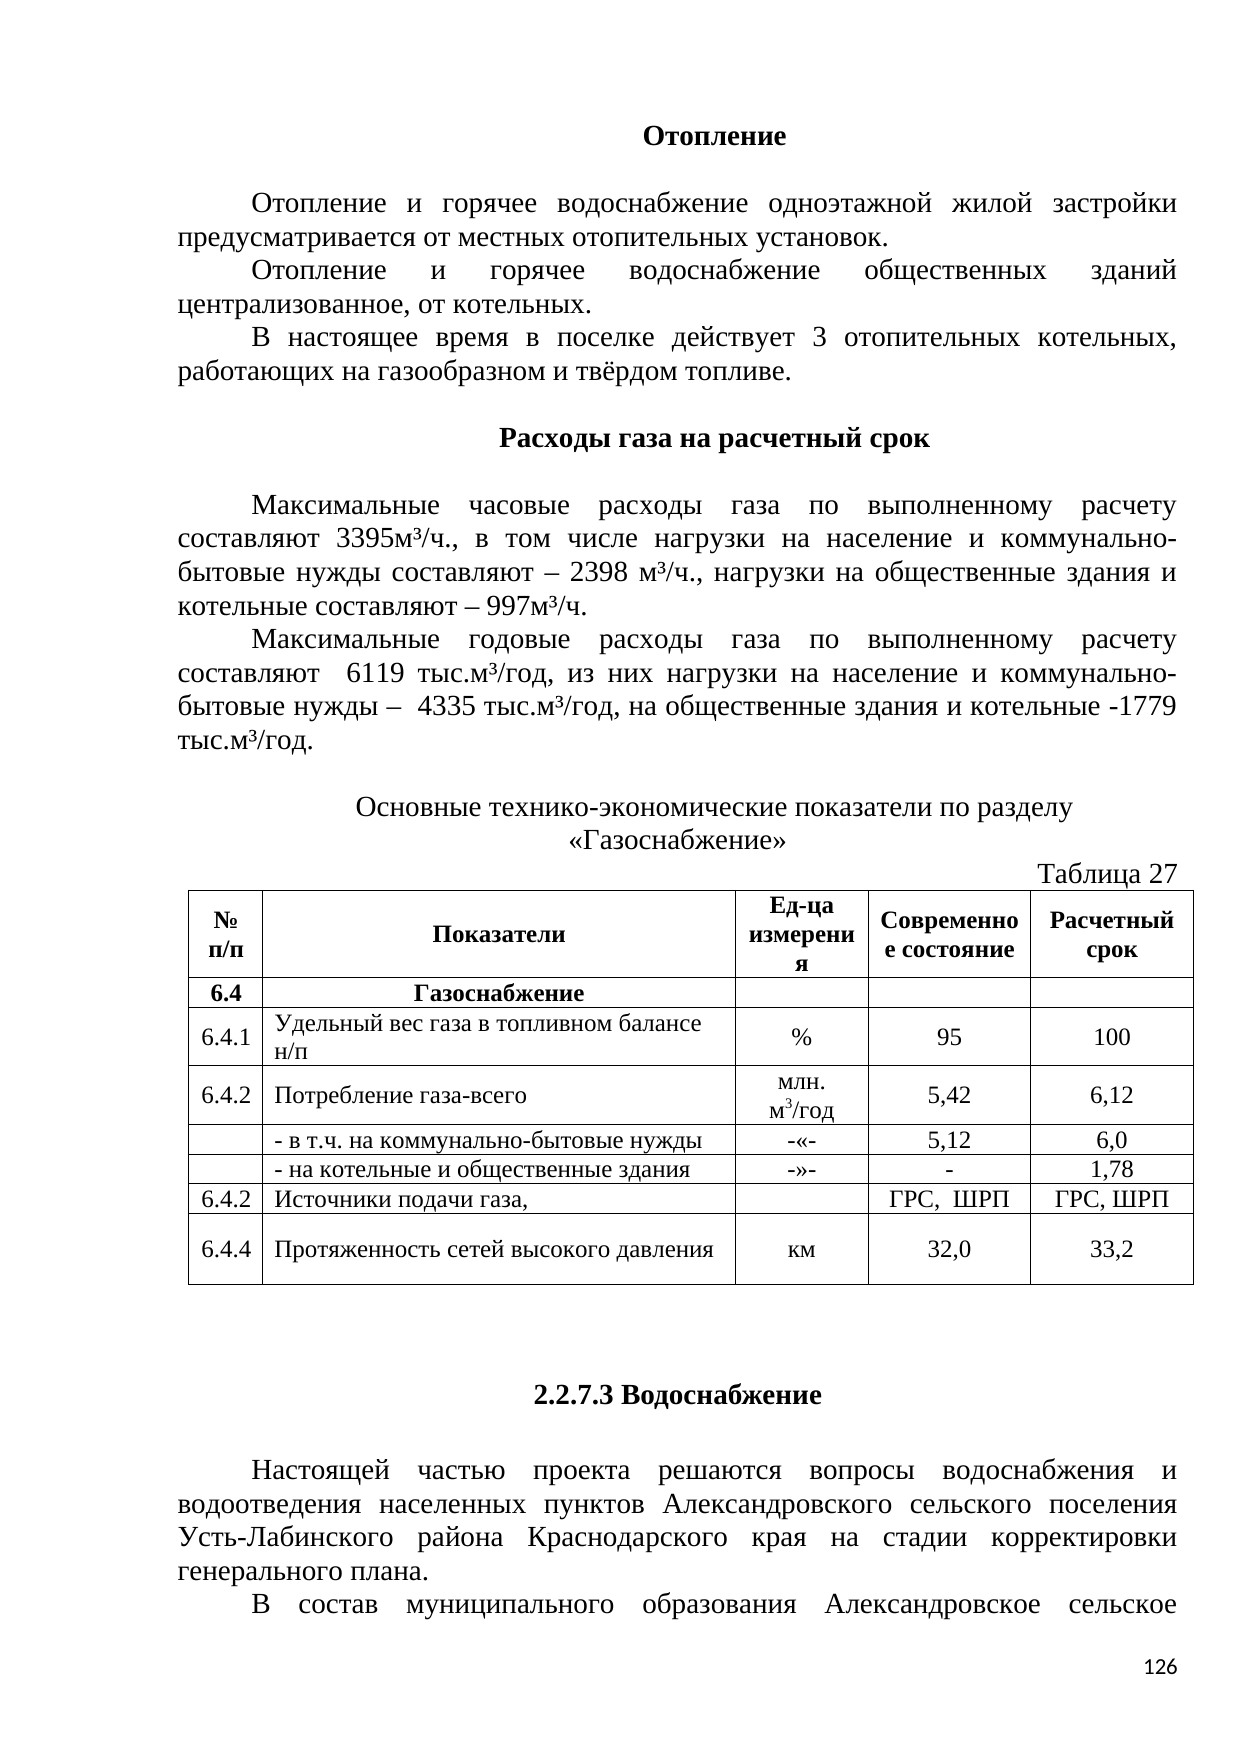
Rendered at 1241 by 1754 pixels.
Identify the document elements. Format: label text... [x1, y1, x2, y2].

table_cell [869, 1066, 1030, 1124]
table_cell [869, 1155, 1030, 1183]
text Настоящей частью проекта решаются вопросы водоснабжения и водоотведения населенных пунктов Александровского сельского поселения Усть-Лабинского района Краснодарского края на стадии корректировки генерального плана. [177, 1452, 1178, 1586]
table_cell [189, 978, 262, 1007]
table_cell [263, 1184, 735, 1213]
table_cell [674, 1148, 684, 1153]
text Расходы газа на расчетный срок [177, 420, 1178, 453]
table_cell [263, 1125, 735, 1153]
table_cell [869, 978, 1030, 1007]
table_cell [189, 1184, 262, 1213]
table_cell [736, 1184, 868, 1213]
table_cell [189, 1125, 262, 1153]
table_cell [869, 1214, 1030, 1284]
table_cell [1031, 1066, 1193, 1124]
text В настоящее время в поселке действует 3 отопительных котельных, работающих на газообразном и твёрдом топливе. [177, 319, 1178, 386]
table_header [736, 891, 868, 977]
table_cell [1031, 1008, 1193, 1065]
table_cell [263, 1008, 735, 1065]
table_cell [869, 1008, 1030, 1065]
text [177, 1586, 1178, 1620]
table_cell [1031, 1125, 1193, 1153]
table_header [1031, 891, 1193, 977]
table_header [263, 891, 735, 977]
text Отопление [177, 118, 1178, 152]
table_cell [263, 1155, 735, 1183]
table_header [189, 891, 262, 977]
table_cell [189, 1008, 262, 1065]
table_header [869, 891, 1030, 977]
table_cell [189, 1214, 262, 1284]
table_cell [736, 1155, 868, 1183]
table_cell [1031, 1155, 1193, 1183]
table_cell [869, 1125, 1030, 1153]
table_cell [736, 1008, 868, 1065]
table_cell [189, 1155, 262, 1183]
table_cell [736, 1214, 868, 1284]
text Отопление и горячее водоснабжение общественных зданий централизованное, от котельных. [177, 252, 1178, 319]
text Максимальные часовые расходы газа по выполненному расчету составляют 3395м³/ч., в том числе нагрузки на население и коммунально-бытовые нужды составляют – 2398 м³/ч., нагрузки на общественные здания и котельные составляют – 997м³/ч. [177, 487, 1178, 621]
subtitle 2.2.7.3 Водоснабжение [177, 1377, 1178, 1410]
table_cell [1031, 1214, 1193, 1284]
text Максимальные годовые расходы газа по выполненному расчету составляют 6119 тыс.м³/год, из них нагрузки на население и коммунально-бытовые нужды – 4335 тыс.м³/год, на общественные здания и котельные -1779 тыс.м³/год. [177, 621, 1178, 755]
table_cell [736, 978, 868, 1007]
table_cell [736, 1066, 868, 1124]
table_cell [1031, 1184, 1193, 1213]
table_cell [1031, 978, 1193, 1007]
text Основные технико-экономические показатели по разделу «Газоснабжение» [177, 789, 1178, 856]
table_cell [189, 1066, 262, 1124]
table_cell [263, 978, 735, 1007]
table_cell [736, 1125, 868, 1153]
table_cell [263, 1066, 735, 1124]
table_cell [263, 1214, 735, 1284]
text Отопление и горячее водоснабжение одноэтажной жилой застройки предусматривается от местных отопительных установок. [177, 185, 1178, 252]
text Таблица 27 [177, 856, 1178, 889]
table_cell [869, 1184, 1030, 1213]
